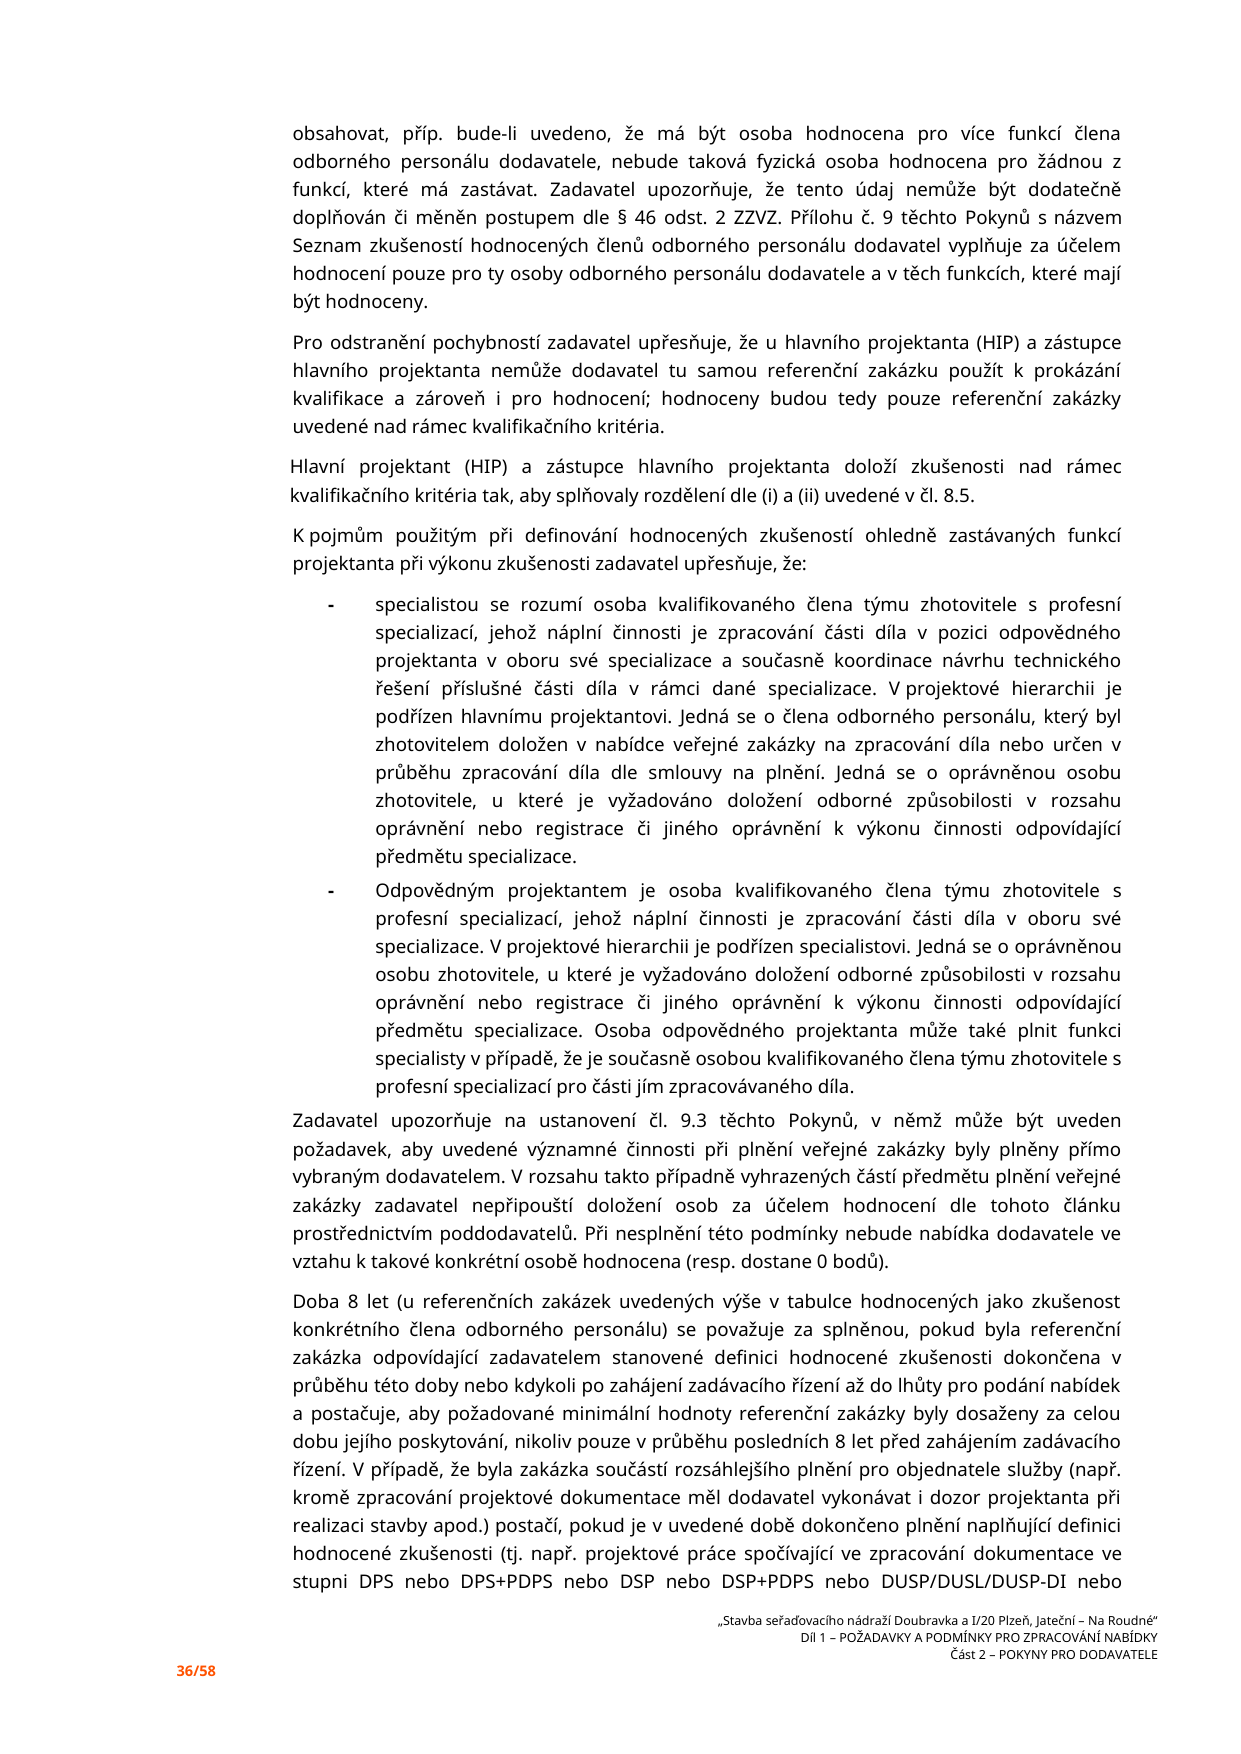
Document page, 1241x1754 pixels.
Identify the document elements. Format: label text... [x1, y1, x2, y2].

text specialistou se rozumí osoba kvalifikovaného člena týmu zhotovitele s profesní specializací, jehož náplní činnosti je zpracování části díla v pozici odpovědného projektanta v oboru své specializace a současně koordinace návrhu technického řešení příslušné části díla v rámci dané specializace. V projektové hierarchii je podřízen hlavnímu projektantovi. Jedná se o člena odborného personálu, který byl zhotovitelem doložen v nabídce veřejné zakázky na zpracování díla nebo určen v průběhu zpracování díla dle smlouvy na plnění. Jedná se o oprávněnou osobu zhotovitele, u které je vyžadováno doložení odborné způsobilosti v rozsahu oprávnění nebo registrace či jiného oprávnění k výkonu činnosti odpovídající předmětu specializace. [328, 591, 1122, 869]
text Odpovědným projektantem je osoba kvalifikovaného člena týmu zhotovitele s profesní specializací, jehož náplní činnosti je zpracování části díla v oboru své specializace. V projektové hierarchii je podřízen specialistovi. Jedná se o oprávněnou osobu zhotovitele, u které je vyžadováno doložení odborné způsobilosti v rozsahu oprávnění nebo registrace či jiného oprávnění k výkonu činnosti odpovídající předmětu specializace. Osoba odpovědného projektanta může také plnit funkci specialisty v případě, že je současně osobou kvalifikovaného člena týmu zhotovitele s profesní specializací pro části jím zpracovávaného díla. [328, 877, 1122, 1099]
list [292, 1288, 1122, 1594]
list Pro odstranění pochybností zadavatel upřesňuje, že u hlavního projektanta (HIP) a zástupce hlavního projektanta nemůže dodavatel tu samou referenční zakázku použít k prokázání kvalifikace a zároveň i pro hodnocení; hodnoceny budou tedy pouze referenční zakázky uvedené nad rámec kvalifikačního kritéria. [292, 329, 1122, 439]
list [292, 121, 1122, 314]
list K pojmům použitým při definování hodnocených zkušeností ohledně zastávaných funkcí projektanta při výkonu zkušenosti zadavatel upřesňuje, že: [292, 522, 1122, 576]
list Hlavní projektant (HIP) a zástupce hlavního projektanta doloží zkušenosti nad rámec kvalifikačního kritéria tak, aby splňovaly rozdělení dle (i) a (ii) uvedené v čl. 8.5. [289, 454, 1122, 507]
list Zadavatel upozorňuje na ustanovení čl. 9.3 těchto Pokynů, v němž může být uveden požadavek, aby uvedené významné činnosti při plnění veřejné zakázky byly plněny přímo vybraným dodavatelem. V rozsahu takto případně vyhrazených částí předmětu plnění veřejné zakázky zadavatel nepřipouští doložení osob za účelem hodnocení dle tohoto článku prostřednictvím poddodavatelů. Při nesplnění této podmínky nebude nabídka dodavatele ve vztahu k takové konkrétní osobě hodnocena (resp. dostane 0 bodů). [292, 1108, 1122, 1273]
